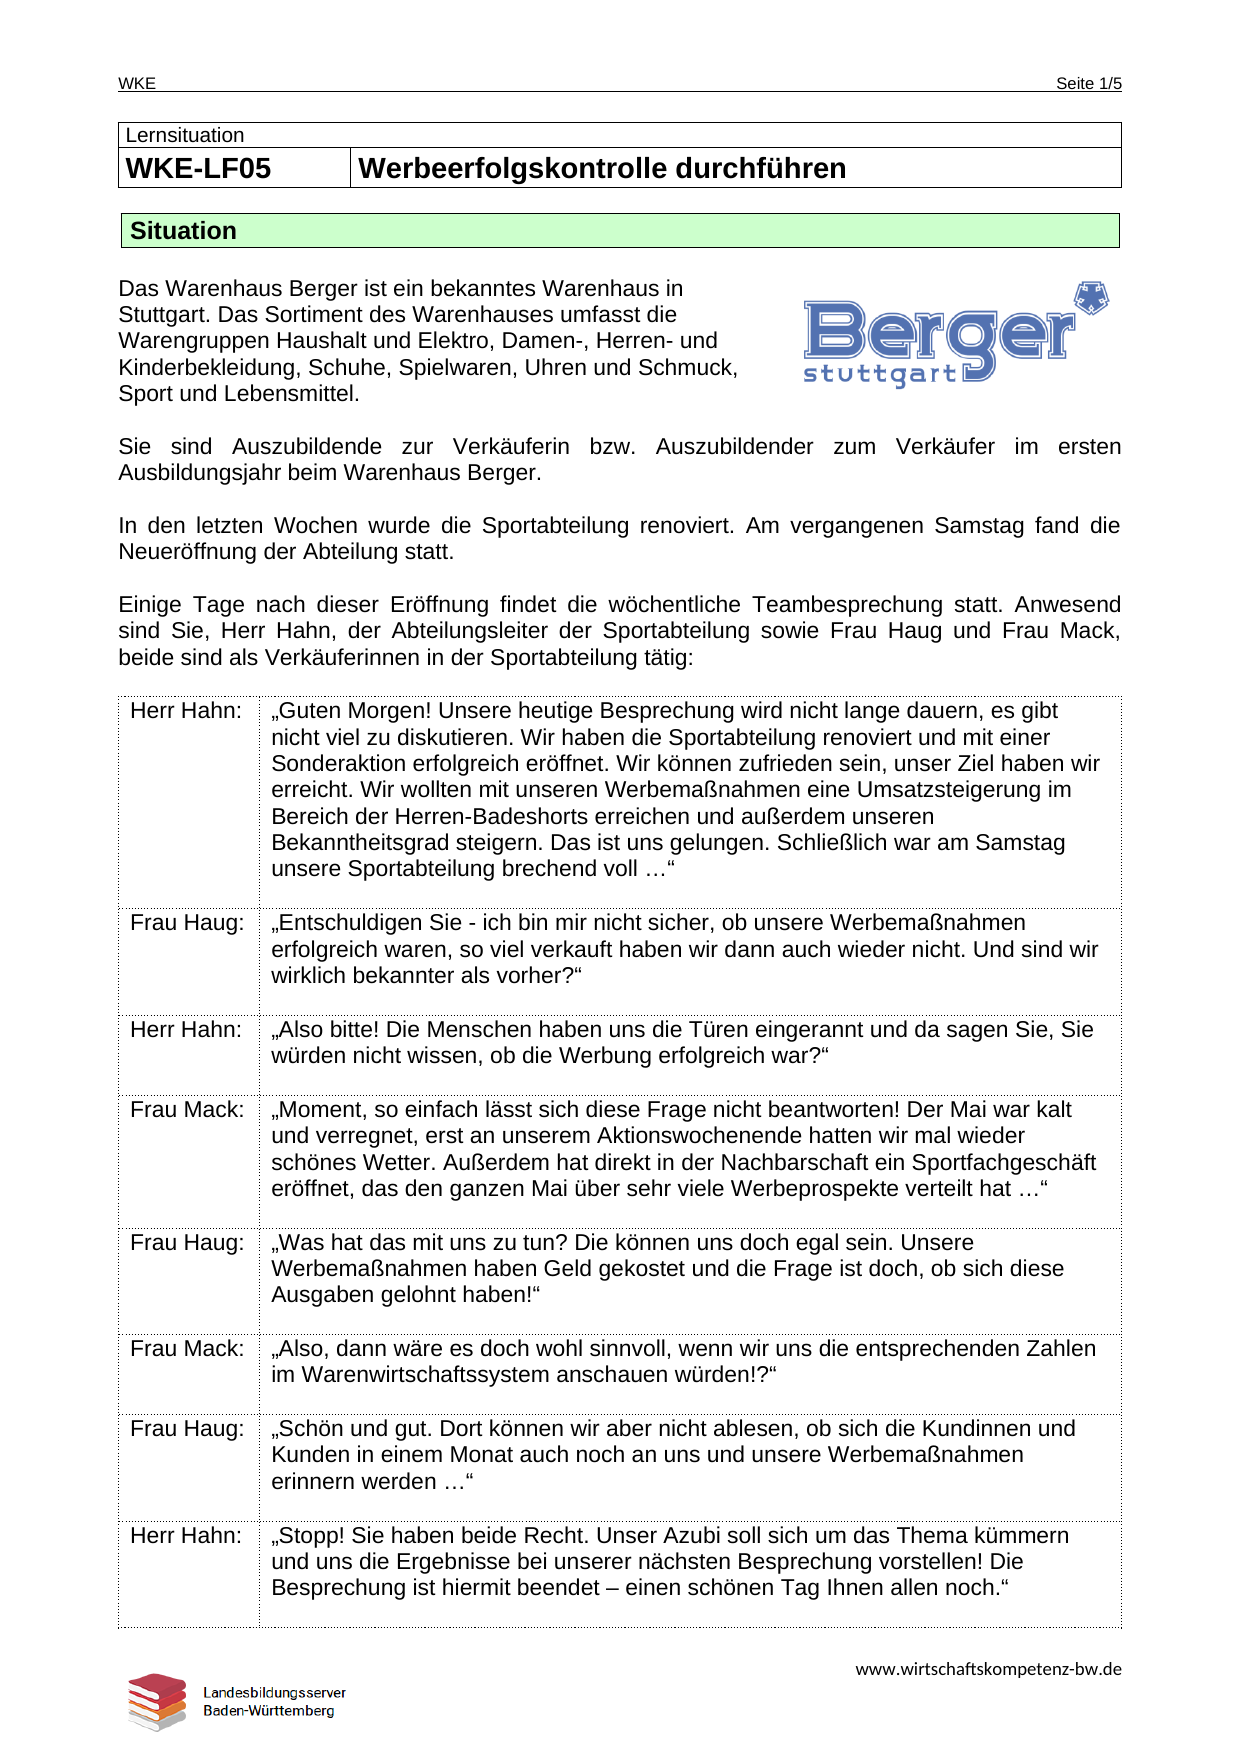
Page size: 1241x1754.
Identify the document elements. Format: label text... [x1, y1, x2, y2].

table_cell WKE-LF05 [119, 148, 350, 187]
table_cell „Also bitte! Die Menschen haben uns die Türen eingerannt und da sagen Sie, Sie würden nicht wissen, ob die Werbung erfolgreich war?“ [260, 1015, 1122, 1095]
table_cell „Schön und gut. Dort können wir aber nicht ablesen, ob sich die Kundinnen und Kunden in einem Monat auch noch an uns und unsere Werbemaßnahmen erinnern werden …“ [260, 1414, 1122, 1521]
text In den letzten Wochen wurde die Sportabteilung renoviert. Am vergangenen Samstag fand die Neueröffnung der Abteilung statt. [118, 512, 1122, 564]
table_cell Frau Haug: [119, 1414, 260, 1521]
table_cell Herr Hahn: [119, 1015, 260, 1095]
table_cell Werbeerfolgskontrolle durchführen [351, 148, 1121, 187]
table_cell Frau Mack: [119, 1095, 260, 1227]
table_header Herr Hahn: [119, 696, 260, 908]
table_header Lernsituation [119, 123, 1121, 147]
table_cell „Entschuldigen Sie - ich bin mir nicht sicher, ob unsere Werbemaßnahmen erfolgreich waren, so viel verkauft haben wir dann auch wieder nicht. Und sind wir wirklich bekannter als vorher?“ [260, 908, 1122, 1014]
text Sie sind Auszubildende zur Verkäuferin bzw. Auszubildender zum Verkäufer im ersten Ausbildungsjahr beim Warenhaus Berger. [118, 433, 1122, 485]
text Einige Tage nach dieser Eröffnung findet die wöchentliche Teambesprechung statt. Anwesend sind Sie, Herr Hahn, der Abteilungsleiter der Sportabteilung sowie Frau Haug und Frau Mack, beide sind als Verkäuferinnen in der Sportabteilung tätig: [118, 591, 1122, 670]
table_cell „Stopp! Sie haben beide Recht. Unser Azubi soll sich um das Thema kümmern und uns die Ergebnisse bei unserer nächsten Besprechung vorstellen! Die Besprechung ist hiermit beendet – einen schönen Tag Ihnen allen noch.“ [260, 1521, 1122, 1627]
table_cell Frau Mack: [119, 1334, 260, 1414]
table_cell „Was hat das mit uns zu tun? Die können uns doch egal sein. Unsere Werbemaßnahmen haben Geld gekostet und die Frage ist doch, ob sich diese Ausgaben gelohnt haben!“ [260, 1228, 1122, 1334]
picture [774, 275, 1119, 391]
table_cell Herr Hahn: [119, 1521, 260, 1627]
text Situation [122, 214, 1119, 247]
picture [118, 1662, 353, 1737]
table_cell „Also, dann wäre es doch wohl sinnvoll, wenn wir uns die entsprechenden Zahlen im Warenwirtschaftssystem anschauen würden!?“ [260, 1334, 1122, 1414]
table_cell Frau Haug: [119, 1228, 260, 1334]
table_header „Guten Morgen! Unsere heutige Besprechung wird nicht lange dauern, es gibt nicht viel zu diskutieren. Wir haben die Sportabteilung renoviert und mit einer Sonderaktion erfolgreich eröffnet. Wir können zufrieden sein, unser Ziel haben wir erreicht. Wir wollten mit unseren Werbemaßnahmen eine Umsatzsteigerung im Bereich der Herren-Badeshorts erreichen und außerdem unseren Bekanntheitsgrad steigern. Das ist uns gelungen. Schließlich war am Samstag unsere Sportabteilung brechend voll …“ [260, 696, 1122, 908]
table_cell Frau Haug: [119, 908, 260, 1014]
table_cell „Moment, so einfach lässt sich diese Frage nicht beantworten! Der Mai war kalt und verregnet, erst an unserem Aktionswochenende hatten wir mal wieder schönes Wetter. Außerdem hat direkt in der Nachbarschaft ein Sportfachgeschäft eröffnet, das den ganzen Mai über sehr viele Werbeprospekte verteilt hat …“ [260, 1095, 1122, 1227]
